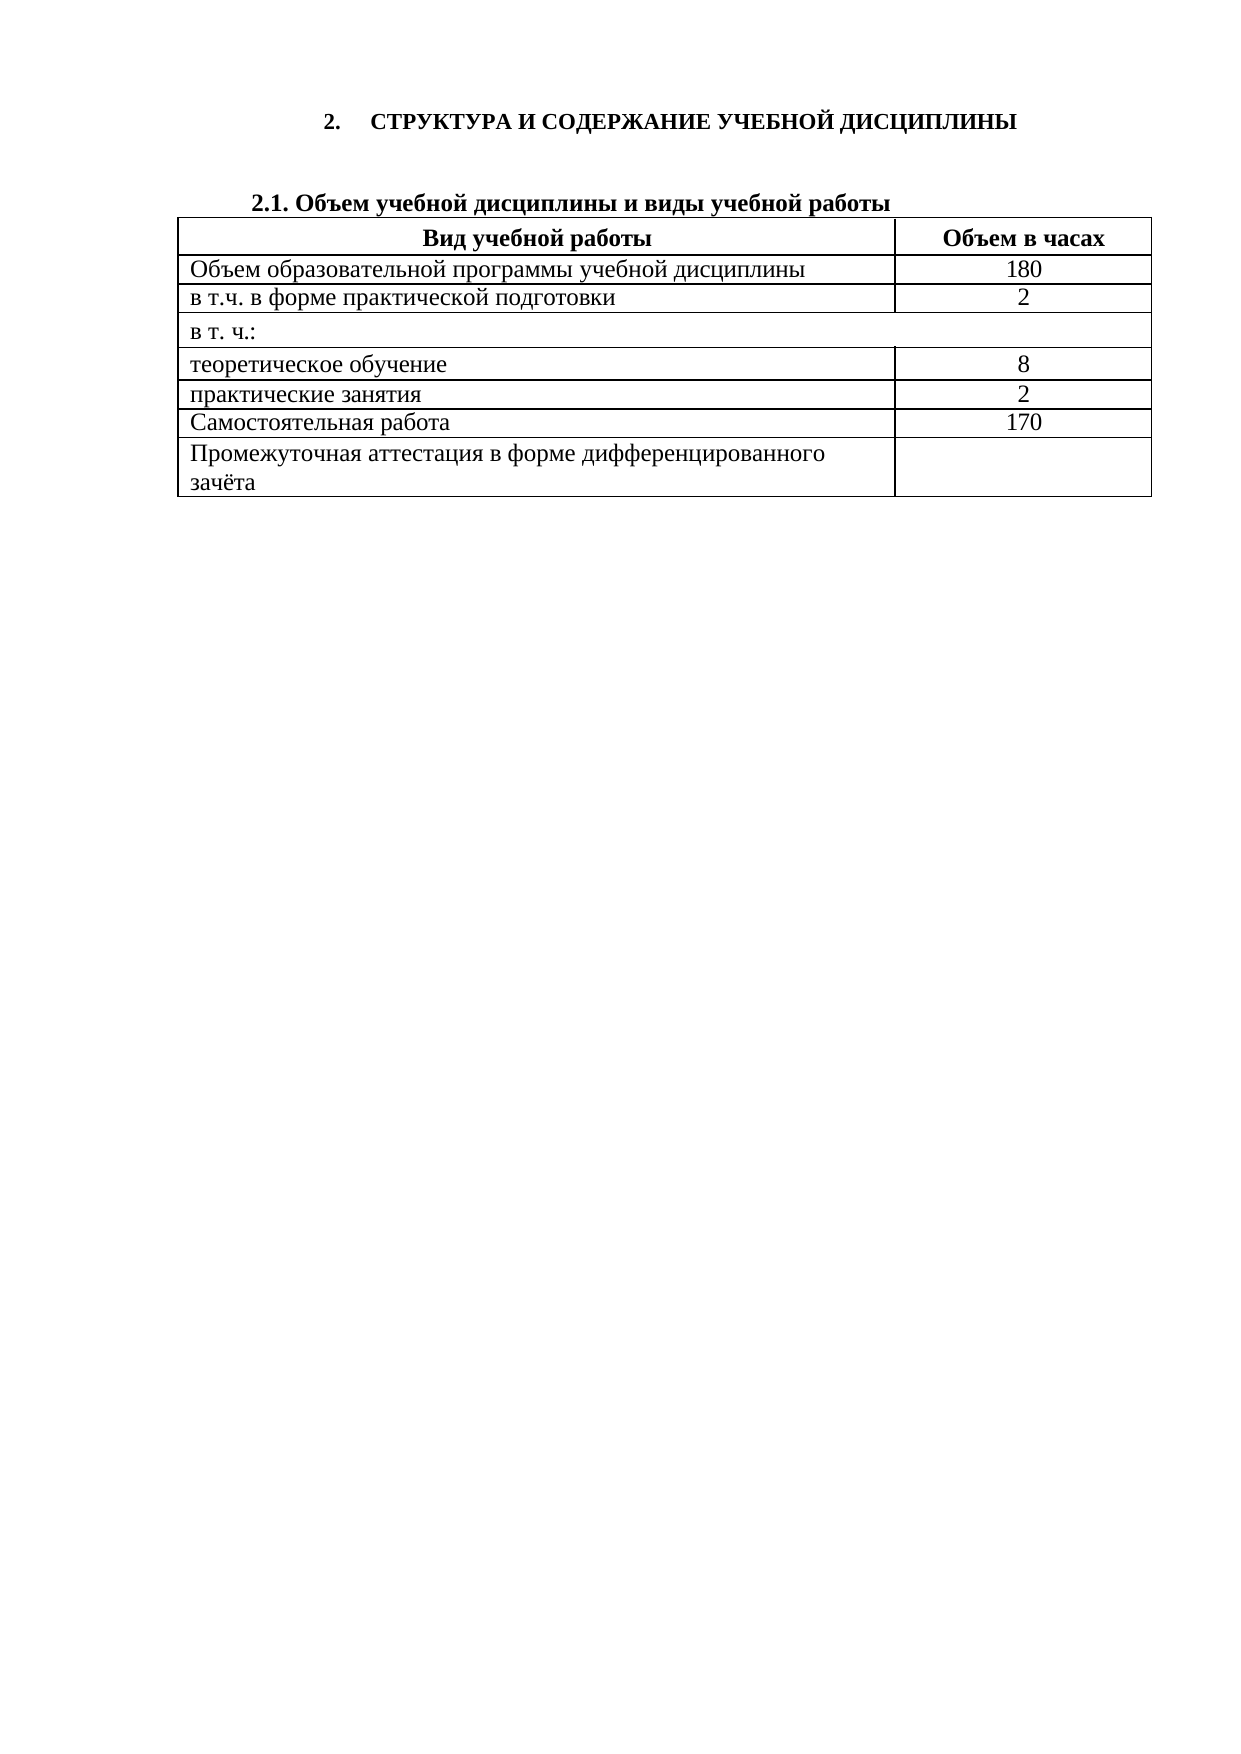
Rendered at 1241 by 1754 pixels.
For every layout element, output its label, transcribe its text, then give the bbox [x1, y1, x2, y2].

table_cell Самостоятельная работа [179, 410, 894, 437]
table_cell практические занятия [179, 381, 894, 408]
table_cell 170 [896, 410, 1151, 437]
table_cell Объем образовательной программы учебной дисциплины [179, 256, 894, 283]
table_cell в т. ч.: [179, 313, 1151, 346]
table_cell 2 [896, 285, 1151, 312]
table_cell теоретическое обучение [179, 348, 894, 379]
table_cell 2 [896, 381, 1151, 408]
table_header Объем в часах [896, 218, 1151, 254]
table_cell [896, 438, 1151, 496]
table_cell 180 [896, 256, 1151, 283]
table_cell 8 [896, 348, 1151, 379]
list Объем учебной дисциплины и виды учебной работы [251, 188, 1173, 217]
table_cell в т.ч. в форме практической подготовки [179, 285, 894, 312]
list СТРУКТУРА И СОДЕРЖАНИЕ УЧЕБНОЙ ДИСЦИПЛИНЫ [167, 108, 1173, 135]
table_header Вид учебной работы [179, 218, 895, 254]
table_cell Промежуточная аттестация в форме дифференцированного зачёта [179, 438, 894, 496]
